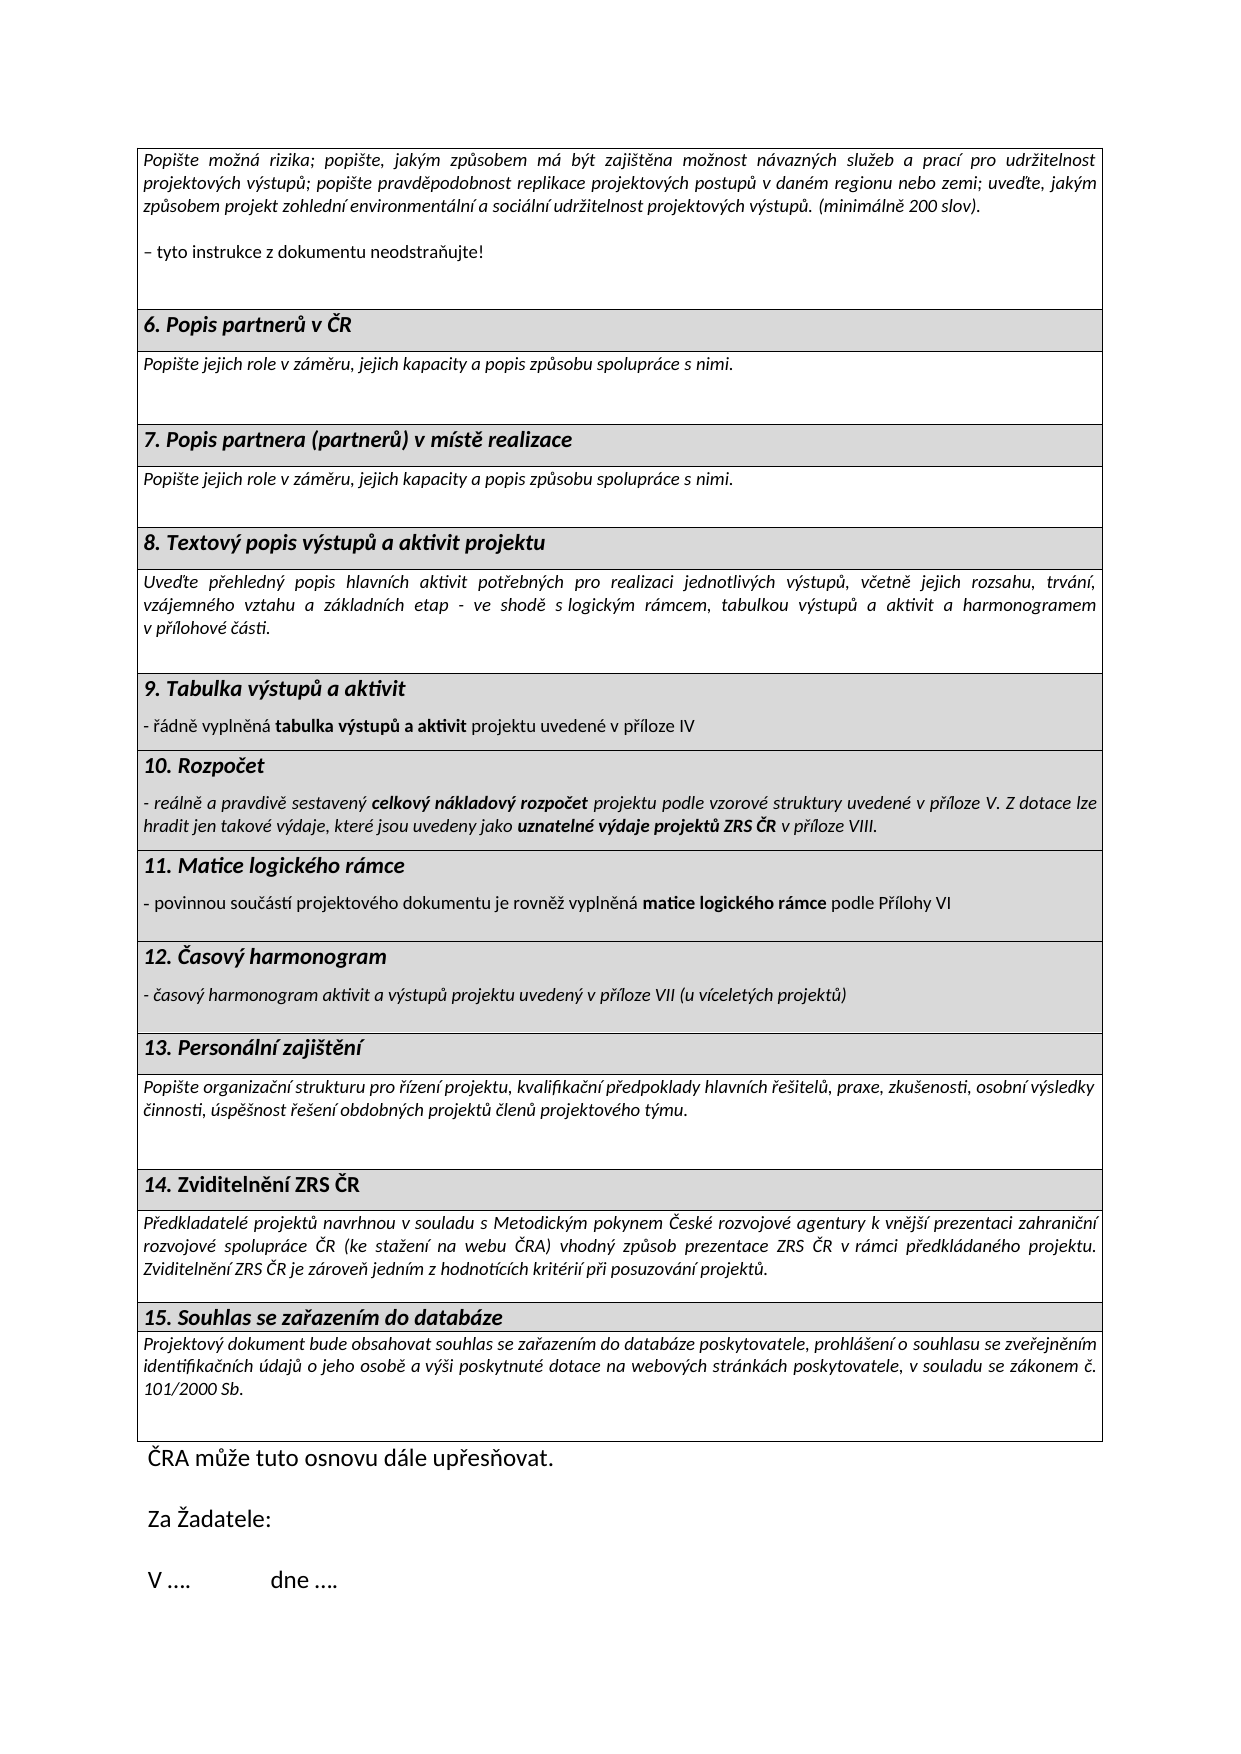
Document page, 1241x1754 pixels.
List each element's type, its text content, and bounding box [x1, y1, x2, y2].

table_cell 15. Souhlas se zařazením do databáze [138, 1303, 1102, 1331]
table_cell 8. Textový popis výstupů a aktivit projektu [138, 528, 1102, 569]
table_cell 6. Popis partnerů v ČR [138, 310, 1102, 351]
table_cell Popište možná rizika; popište, jakým způsobem má být zajištěna možnost návazných služeb a prací pro udržitelnost projektových výstupů; popište pravděpodobnost replikace projektových postupů v daném regionu nebo zemi; uveďte, jakým způsobem projekt zohlední environmentální a sociální udržitelnost projektových výstupů. (minimálně 200 slov). – tyto instrukce z dokumentu neodstraňujte! [138, 149, 1102, 309]
table_cell 9. Tabulka výstupů a aktivit - řádně vyplněná tabulka výstupů a aktivit projektu uvedené v příloze IV [138, 674, 1102, 750]
table_cell Popište organizační strukturu pro řízení projektu, kvalifikační předpoklady hlavních řešitelů, praxe, zkušenosti, osobní výsledky činnosti, úspěšnost řešení obdobných projektů členů projektového týmu. [138, 1075, 1102, 1169]
table_cell Popište jejich role v záměru, jejich kapacity a popis způsobu spolupráce s nimi. [138, 467, 1102, 527]
table_cell 11. Matice logického rámce - povinnou součástí projektového dokumentu je rovněž vyplněná matice logického rámce podle Přílohy VI [138, 851, 1102, 941]
table_cell 14. Zviditelnění ZRS ČR [138, 1170, 1102, 1210]
table_cell Předkladatelé projektů navrhnou v souladu s Metodickým pokynem České rozvojové agentury k vnější prezentaci zahraniční rozvojové spolupráce ČR (ke stažení na webu ČRA) vhodný způsob prezentace ZRS ČR v rámci předkládaného projektu. Zviditelnění ZRS ČR je zároveň jedním z hodnotících kritérií při posuzování projektů. [138, 1211, 1102, 1302]
table_cell 12. Časový harmonogram - časový harmonogram aktivit a výstupů projektu uvedený v příloze VII (u víceletých projektů) [138, 942, 1102, 1032]
text ČRA může tuto osnovu dále upřesňovat. [148, 1442, 1093, 1472]
table_cell Projektový dokument bude obsahovat souhlas se zařazením do databáze poskytovatele, prohlášení o souhlasu se zveřejněním identifikačních údajů o jeho osobě a výši poskytnuté dotace na webových stránkách poskytovatele, v souladu se zákonem č. 101/2000 Sb. [138, 1332, 1102, 1441]
text Za Žadatele: [148, 1503, 1093, 1533]
text V …. dne …. [148, 1564, 1093, 1594]
table_cell 13. Personální zajištění [138, 1034, 1102, 1074]
table_cell 10. Rozpočet - reálně a pravdivě sestavený celkový nákladový rozpočet projektu podle vzorové struktury uvedené v příloze V. Z dotace lze hradit jen takové výdaje, které jsou uvedeny jako uznatelné výdaje projektů ZRS ČR v příloze VIII. [138, 751, 1102, 850]
table_cell Uveďte přehledný popis hlavních aktivit potřebných pro realizaci jednotlivých výstupů, včetně jejich rozsahu, trvání, vzájemného vztahu a základních etap - ve shodě s logickým rámcem, tabulkou výstupů a aktivit a harmonogramem v přílohové části. [138, 570, 1102, 673]
table_cell 7. Popis partnera (partnerů) v místě realizace [138, 425, 1102, 466]
table_cell Popište jejich role v záměru, jejich kapacity a popis způsobu spolupráce s nimi. [138, 352, 1102, 424]
